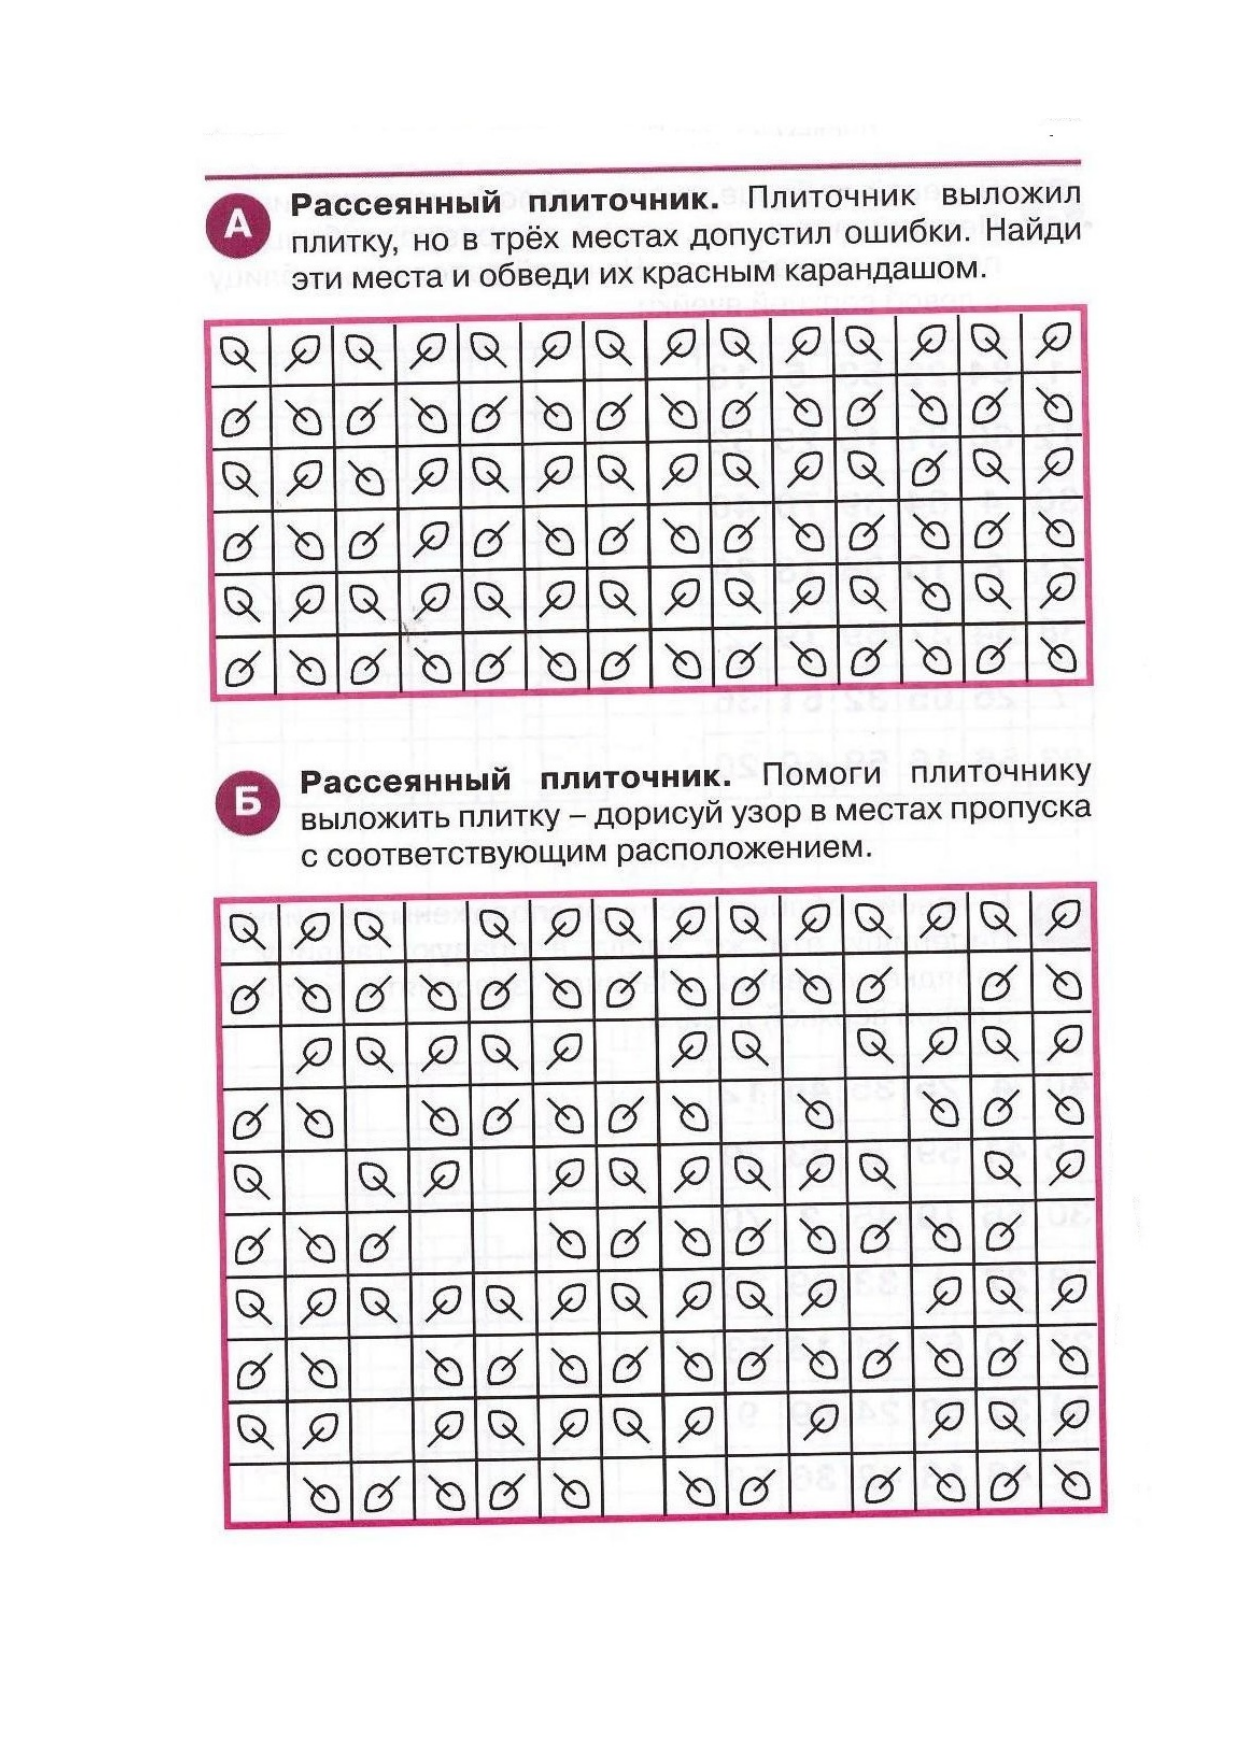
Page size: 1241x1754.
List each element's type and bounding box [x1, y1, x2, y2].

picture [177, 118, 1152, 1567]
